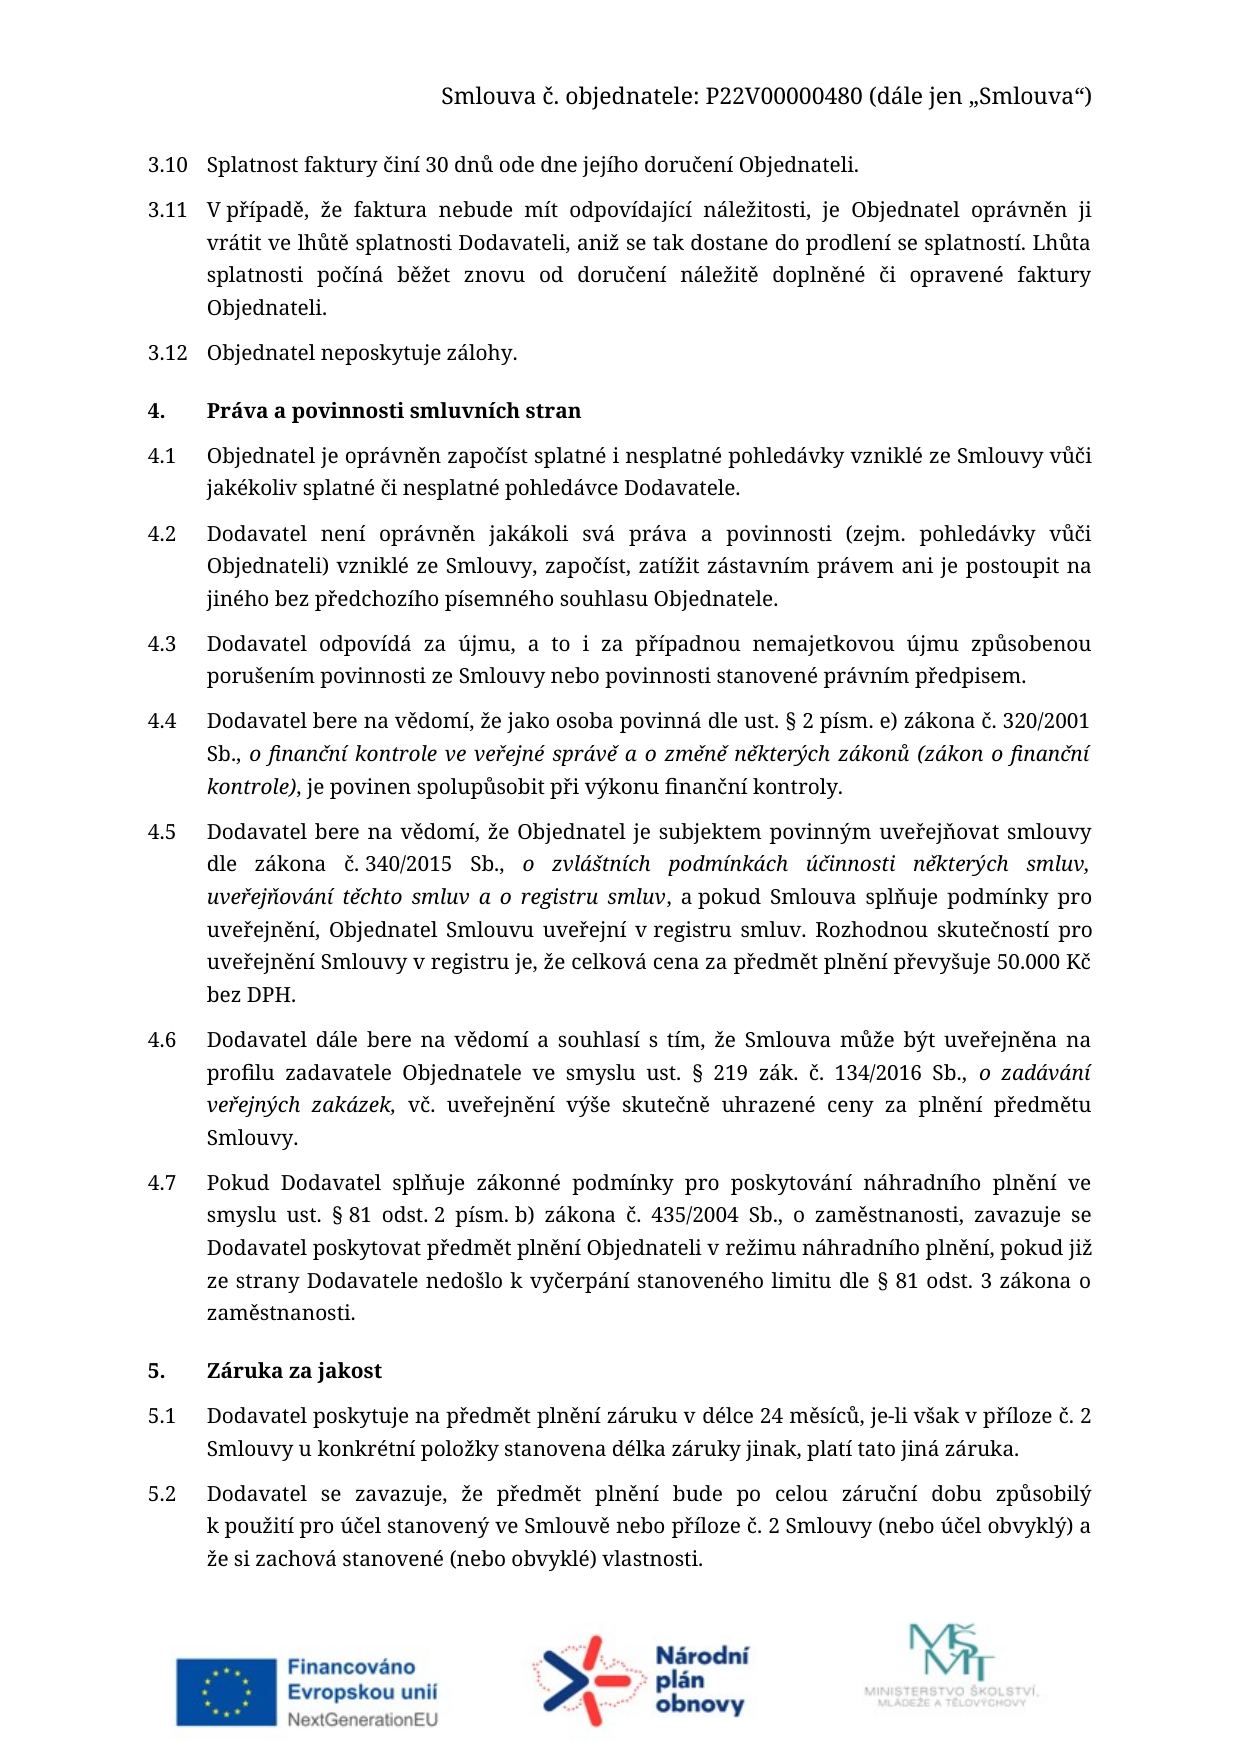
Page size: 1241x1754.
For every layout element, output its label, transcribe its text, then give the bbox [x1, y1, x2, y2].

list Pokud Dodavatel splňuje zákonné podmínky pro poskytování náhradního plnění ve smyslu ust. § 81 odst. 2 písm. b) zákona č. 435/2004 Sb., o zaměstnanosti, zavazuje se Dodavatel poskytovat předmět plnění Objednateli v režimu náhradního plnění, pokud již ze strany Dodavatele nedošlo k vyčerpání stanoveného limitu dle § 81 odst. 3 zákona o zaměstnanosti. [148, 1168, 1093, 1327]
list V případě, že faktura nebude mít odpovídající náležitosti, je Objednatel oprávněn ji vrátit ve lhůtě splatnosti Dodavateli, aniž se tak dostane do prodlení se splatností. Lhůta splatnosti počíná běžet znovu od doručení náležitě doplněné či opravené faktury Objednateli. [148, 195, 1093, 322]
picture [147, 1577, 1093, 1754]
list Objednatel neposkytuje zálohy. [148, 338, 1093, 367]
list Dodavatel odpovídá za újmu, a to i za případnou nemajetkovou újmu způsobenou porušením povinnosti ze Smlouvy nebo povinnosti stanovené právním předpisem. [148, 629, 1093, 690]
list Splatnost faktury činí 30 dnů ode dne jejího doručení Objednateli. [148, 150, 1093, 179]
list Dodavatel se zavazuje, že předmět plnění bude po celou záruční dobu způsobilý k použití pro účel stanovený ve Smlouvě nebo příloze č. 2 Smlouvy (nebo účel obvyklý) a že si zachová stanovené (nebo obvyklé) vlastnosti. [148, 1479, 1093, 1572]
list Dodavatel poskytuje na předmět plnění záruku v délce 24 měsíců, je-li však v příloze č. 2 Smlouvy u konkrétní položky stanovena délka záruky jinak, platí tato jiná záruka. [148, 1401, 1093, 1462]
list Dodavatel není oprávněn jakákoli svá práva a povinnosti (zejm. pohledávky vůči Objednateli) vzniklé ze Smlouvy, započíst, zatížit zástavním právem ani je postoupit na jiného bez předchozího písemného souhlasu Objednatele. [148, 519, 1093, 612]
list Objednatel je oprávněn započíst splatné i nesplatné pohledávky vzniklé ze Smlouvy vůči jakékoliv splatné či nesplatné pohledávce Dodavatele. [148, 441, 1093, 502]
list Dodavatel dále bere na vědomí a souhlasí s tím, že Smlouva může být uveřejněna na profilu zadavatele Objednatele ve smyslu ust. § 219 zák. č. 134/2016 Sb., o zadávání veřejných zakázek, vč. uveřejnění výše skutečně uhrazené ceny za plnění předmětu Smlouvy. [148, 1025, 1093, 1151]
list Záruka za jakost [148, 1356, 1093, 1384]
list Dodavatel bere na vědomí, že jako osoba povinná dle ust. § 2 písm. e) zákona č. 320/2001 Sb., o finanční kontrole ve veřejné správě a o změně některých zákonů (zákon o finanční kontrole), je povinen spolupůsobit při výkonu finanční kontroly. [148, 707, 1093, 800]
list Dodavatel bere na vědomí, že Objednatel je subjektem povinným uveřejňovat smlouvy dle zákona č. 340/2015 Sb., o zvláštních podmínkách účinnosti některých smluv, uveřejňování těchto smluv a o registru smluv, a pokud Smlouva splňuje podmínky pro uveřejnění, Objednatel Smlouvu uveřejní v registru smluv. Rozhodnou skutečností pro uveřejnění Smlouvy v registru je, že celková cena za předmět plnění převyšuje 50.000 Kč bez DPH. [148, 817, 1093, 1008]
list Práva a povinnosti smluvních stran [148, 396, 1093, 424]
